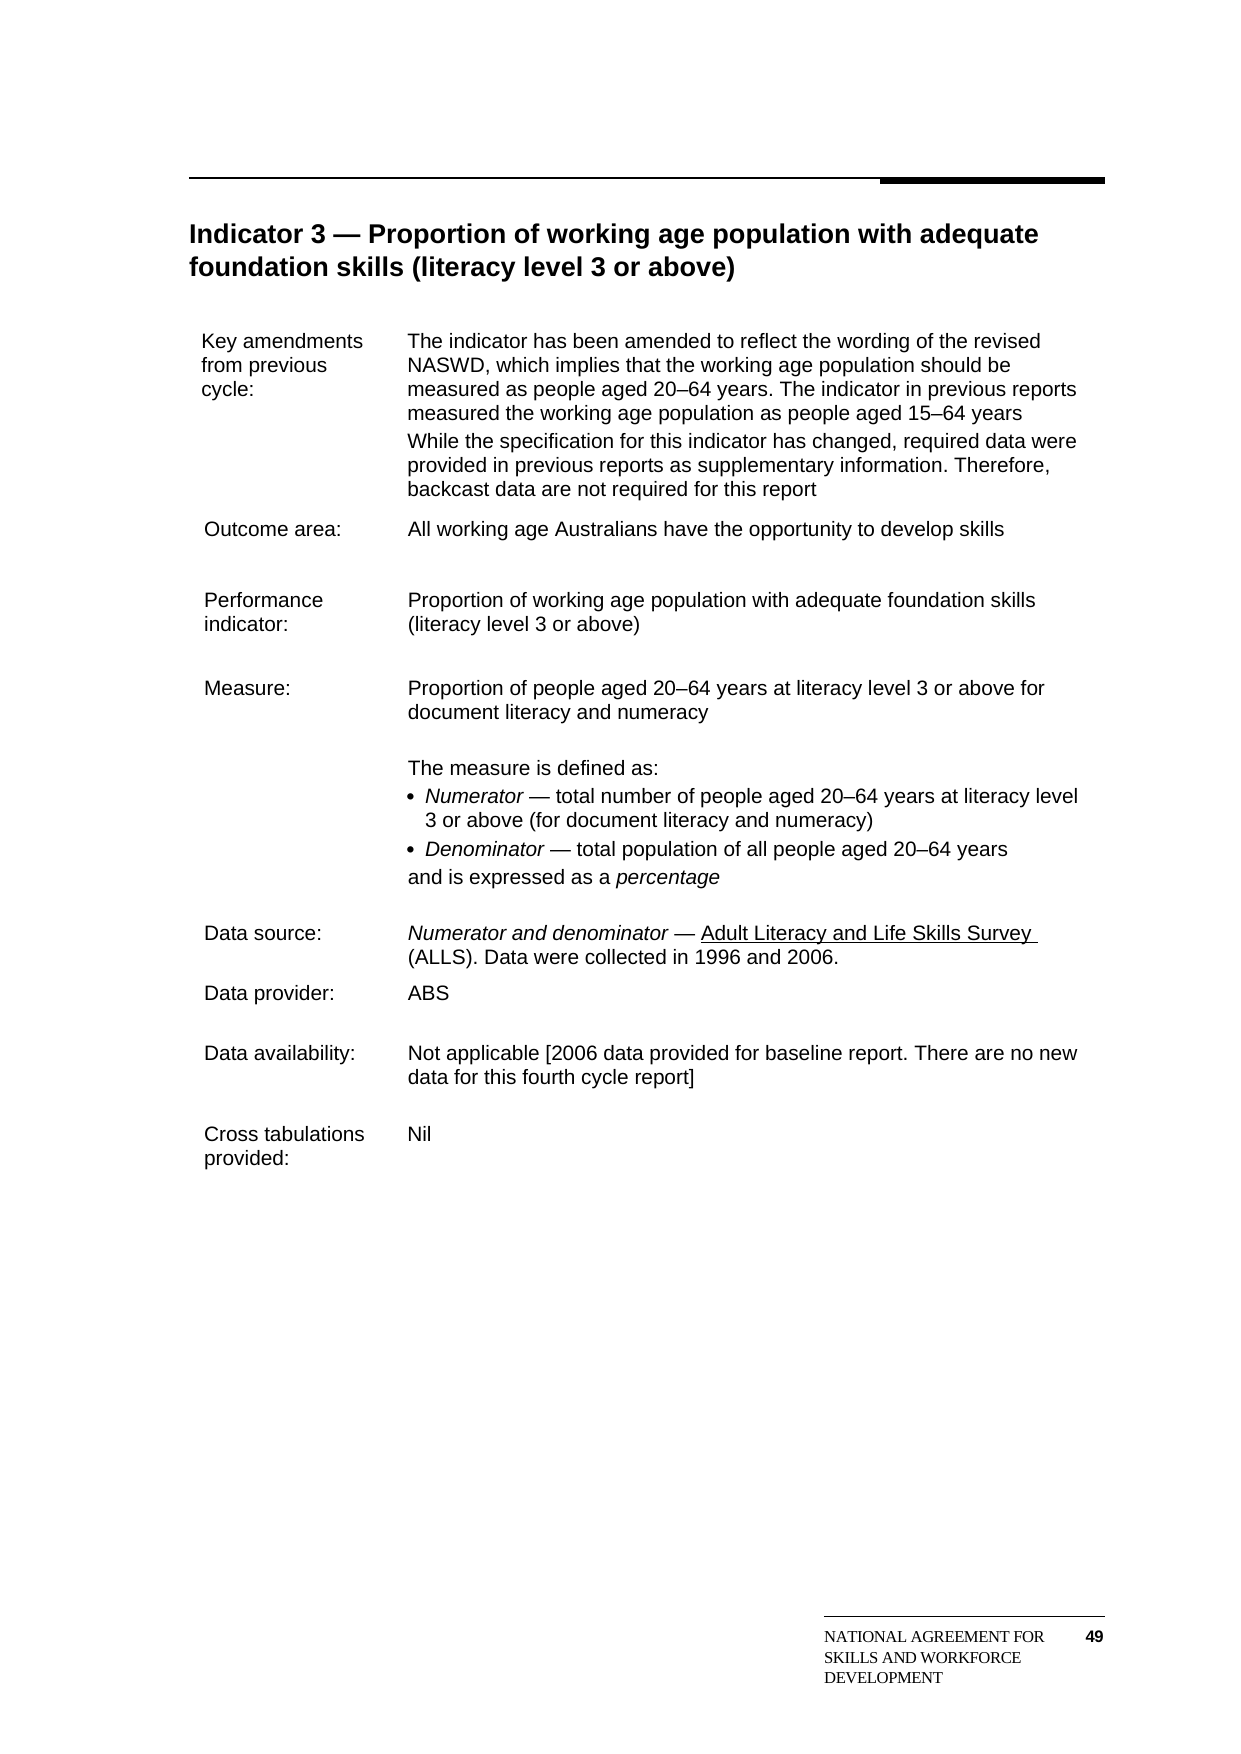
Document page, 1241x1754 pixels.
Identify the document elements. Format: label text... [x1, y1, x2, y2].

table_cell Performance indicator: [189, 588, 396, 676]
table_cell Proportion of working age population with adequate foundation skills (literacy level 3 or above) [396, 588, 1104, 676]
table_cell Numerator and denominator — Adult Literacy and Life Skills Survey (ALLS). Data were collected in 1996 and 2006. [396, 921, 1104, 981]
table_cell All working age Australians have the opportunity to develop skills [396, 517, 1104, 588]
table_cell ABS [396, 981, 1104, 1041]
table_cell Data source: [189, 921, 396, 981]
table_cell Cross tabulations provided: [189, 1121, 396, 1173]
table_cell Not applicable [2006 data provided for baseline report. There are no new data for this fourth cycle report] [396, 1041, 1104, 1121]
table_cell Data provider: [189, 981, 396, 1041]
table_cell Outcome area: [189, 517, 396, 588]
table_header Key amendments from previous cycle: [189, 329, 396, 517]
table_cell Data availability: [189, 1041, 396, 1121]
subtitle Indicator 3 — Proportion of working age population with adequate foundation skills (literacy level 3 or above) [189, 217, 1104, 283]
table_cell Measure: [189, 676, 396, 921]
table_header The indicator has been amended to reflect the wording of the revised NASWD, which implies that the working age population should be measured as people aged 20–64 years. The indicator in previous reports measured the working age population as people aged 15–64 years While the specification for this indicator has changed, required data were provided in previous reports as supplementary information. Therefore, backcast data are not required for this report [396, 329, 1104, 517]
table_cell Proportion of people aged 20–64 years at literacy level 3 or above for document literacy and numeracy The measure is defined as: Numerator — total number of people aged 20–64 years at literacy level 3 or above (for document literacy and numeracy) Denominator — total population of all people aged 20–64 years and is expressed as a percentage [396, 676, 1104, 921]
table_cell Nil [396, 1121, 1104, 1173]
